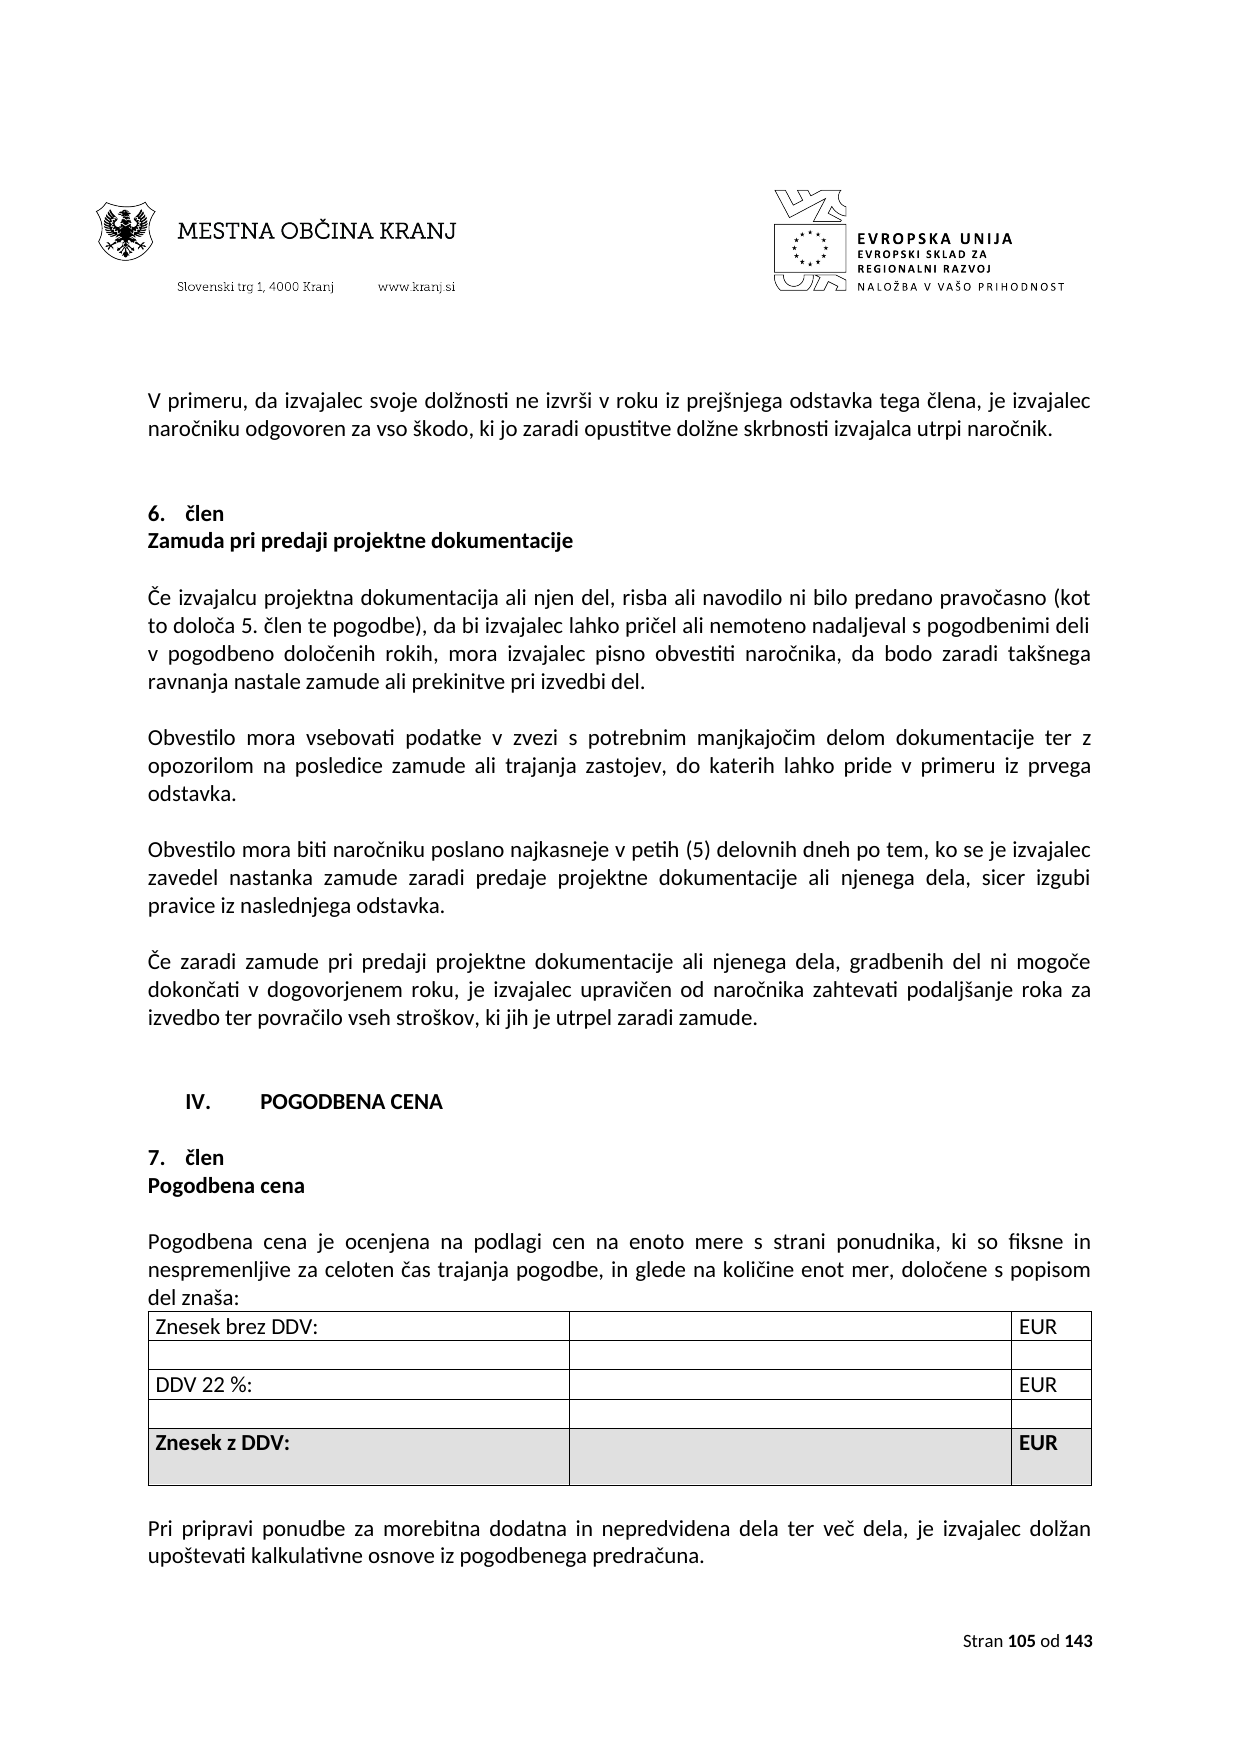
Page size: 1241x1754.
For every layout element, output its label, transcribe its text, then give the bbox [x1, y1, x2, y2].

text Pogodbena cena je ocenjena na podlagi cen na enoto mere s strani ponudnika, ki so fiksne in nespremenljive za celoten čas trajanja pogodbe, in glede na količine enot mer, določene s popisom del znaša: [148, 1227, 1093, 1311]
list POGODBENA CENA [185, 1087, 1093, 1115]
table_cell [570, 1341, 1011, 1369]
table_cell Znesek z DDV: [149, 1429, 569, 1484]
text Obvestilo mora vsebovati podatke v zvezi s potrebnim manjkajočim delom dokumentacije ter z opozorilom na posledice zamude ali trajanja zastojev, do katerih lahko pride v primeru iz prvega odstavka. [148, 723, 1093, 807]
picture [0, 86, 1241, 350]
table_cell [570, 1400, 1011, 1427]
table_cell [570, 1429, 1011, 1484]
table_header EUR [1012, 1312, 1091, 1340]
list člen [148, 499, 1093, 527]
table_cell [570, 1370, 1011, 1398]
table_cell EUR [1012, 1370, 1091, 1398]
table_header [570, 1312, 1011, 1340]
table_cell DDV 22 %: [149, 1370, 569, 1398]
table_cell [149, 1341, 569, 1369]
table_cell EUR [1012, 1429, 1091, 1484]
text Zamuda pri predaji projektne dokumentacije [148, 527, 1093, 555]
list člen [148, 1143, 1093, 1171]
text Če izvajalcu projektna dokumentacija ali njen del, risba ali navodilo ni bilo predano pravočasno (kot to določa 5. člen te pogodbe), da bi izvajalec lahko pričel ali nemoteno nadaljeval s pogodbenimi deli v pogodbeno določenih rokih, mora izvajalec pisno obvestiti naročnika, da bodo zaradi takšnega ravnanja nastale zamude ali prekinitve pri izvedbi del. [148, 583, 1093, 695]
text Obvestilo mora biti naročniku poslano najkasneje v petih (5) delovnih dneh po tem, ko se je izvajalec zavedel nastanka zamude zaradi predaje projektne dokumentacije ali njenega dela, sicer izgubi pravice iz naslednjega odstavka. [148, 835, 1093, 919]
text Če zaradi zamude pri predaji projektne dokumentacije ali njenega dela, gradbenih del ni mogoče dokončati v dogovorjenem roku, je izvajalec upravičen od naročnika zahtevati podaljšanje roka za izvedbo ter povračilo vseh stroškov, ki jih je utrpel zaradi zamude. [148, 947, 1093, 1031]
table_header Znesek brez DDV: [149, 1312, 569, 1340]
text Pri pripravi ponudbe za morebitna dodatna in nepredvidena dela ter več dela, je izvajalec dolžan upoštevati kalkulativne osnove iz pogodbenega predračuna. [148, 1514, 1093, 1570]
text Pogodbena cena [148, 1171, 1093, 1199]
table_cell [1012, 1341, 1091, 1369]
text V primeru, da izvajalec svoje dolžnosti ne izvrši v roku iz prejšnjega odstavka tega člena, je izvajalec naročniku odgovoren za vso škodo, ki jo zaradi opustitve dolžne skrbnosti izvajalca utrpi naročnik. [148, 387, 1093, 443]
table_cell [149, 1400, 569, 1427]
table_cell [1012, 1400, 1091, 1427]
